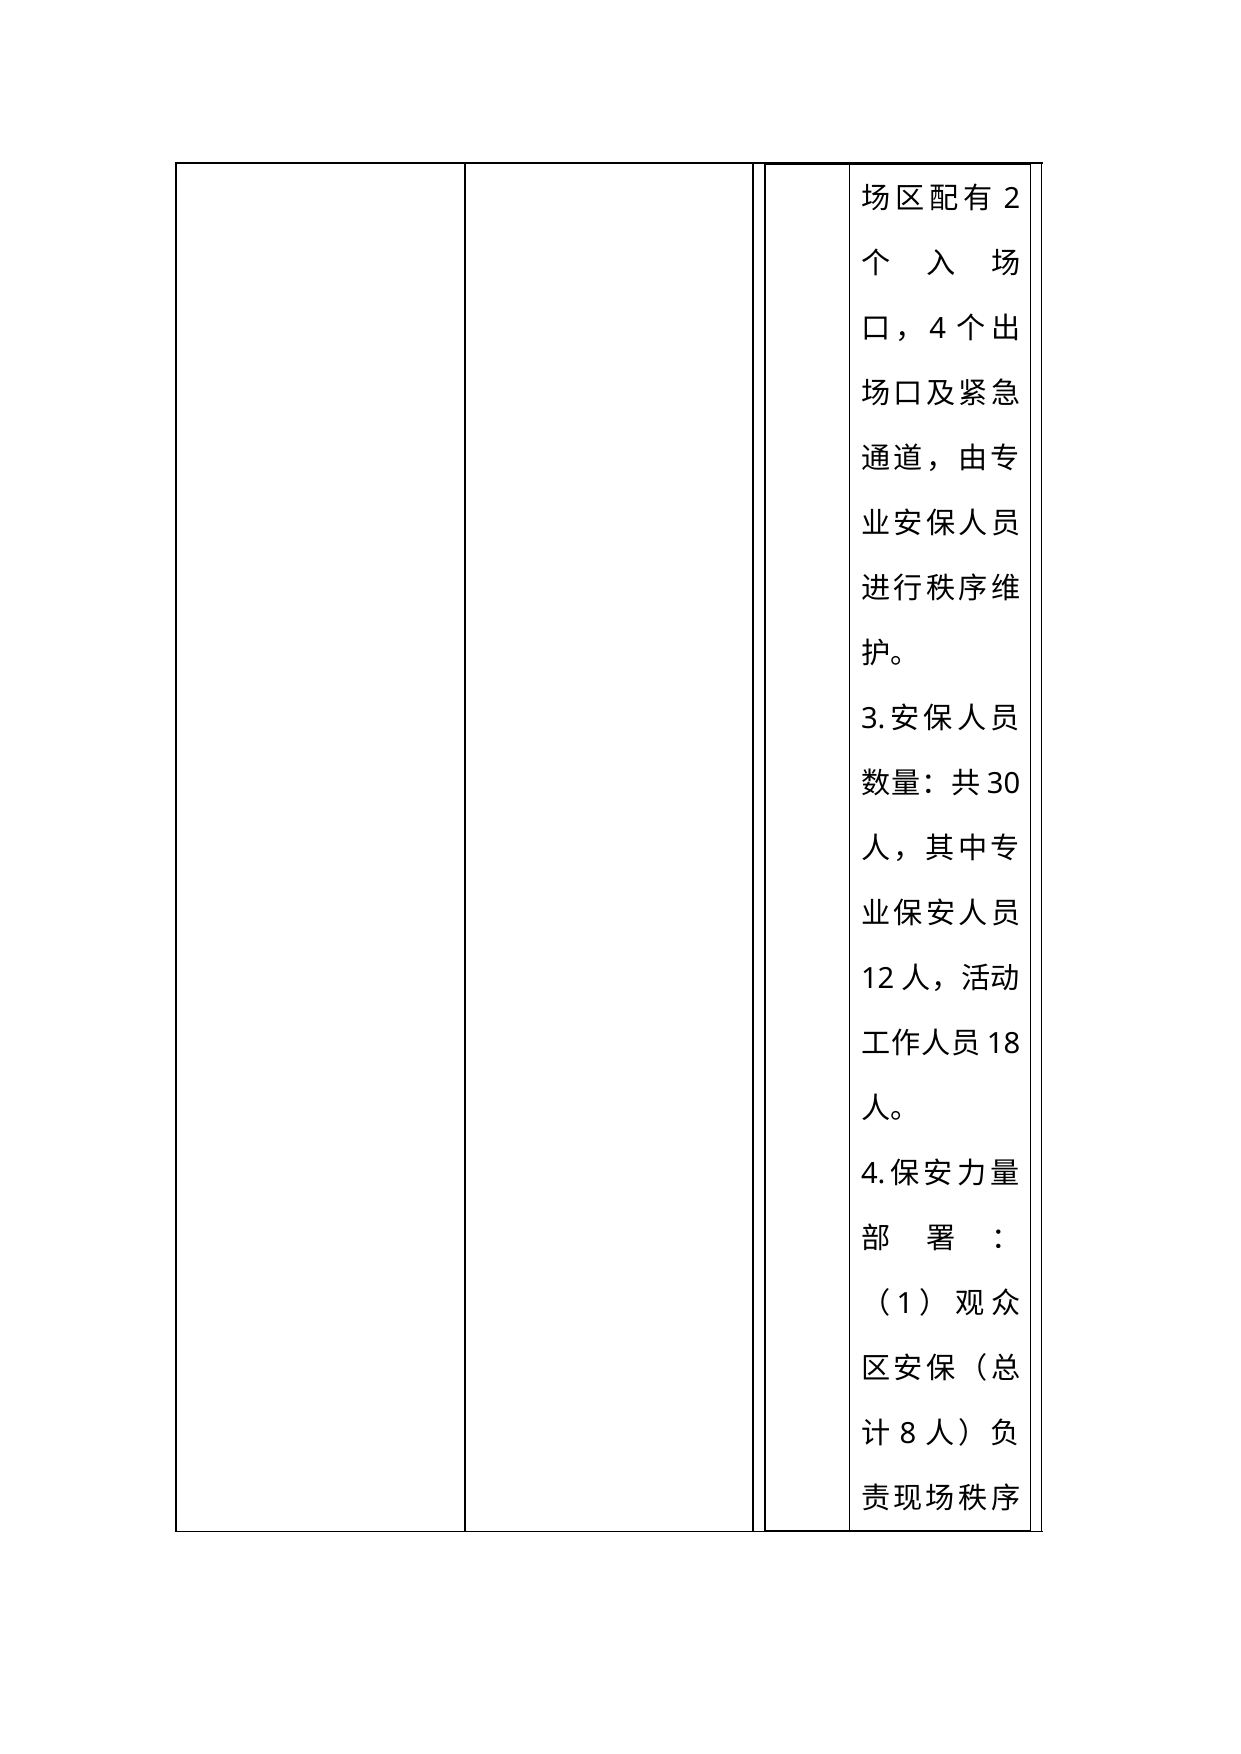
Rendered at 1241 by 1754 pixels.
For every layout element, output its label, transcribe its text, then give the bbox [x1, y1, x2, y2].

table_cell ★ [177, 164, 464, 1531]
table_cell 1 [466, 164, 752, 1531]
table_cell [766, 165, 849, 1530]
table_cell [850, 165, 1030, 1530]
table_cell [1031, 164, 1041, 1531]
table_cell [754, 164, 764, 1531]
